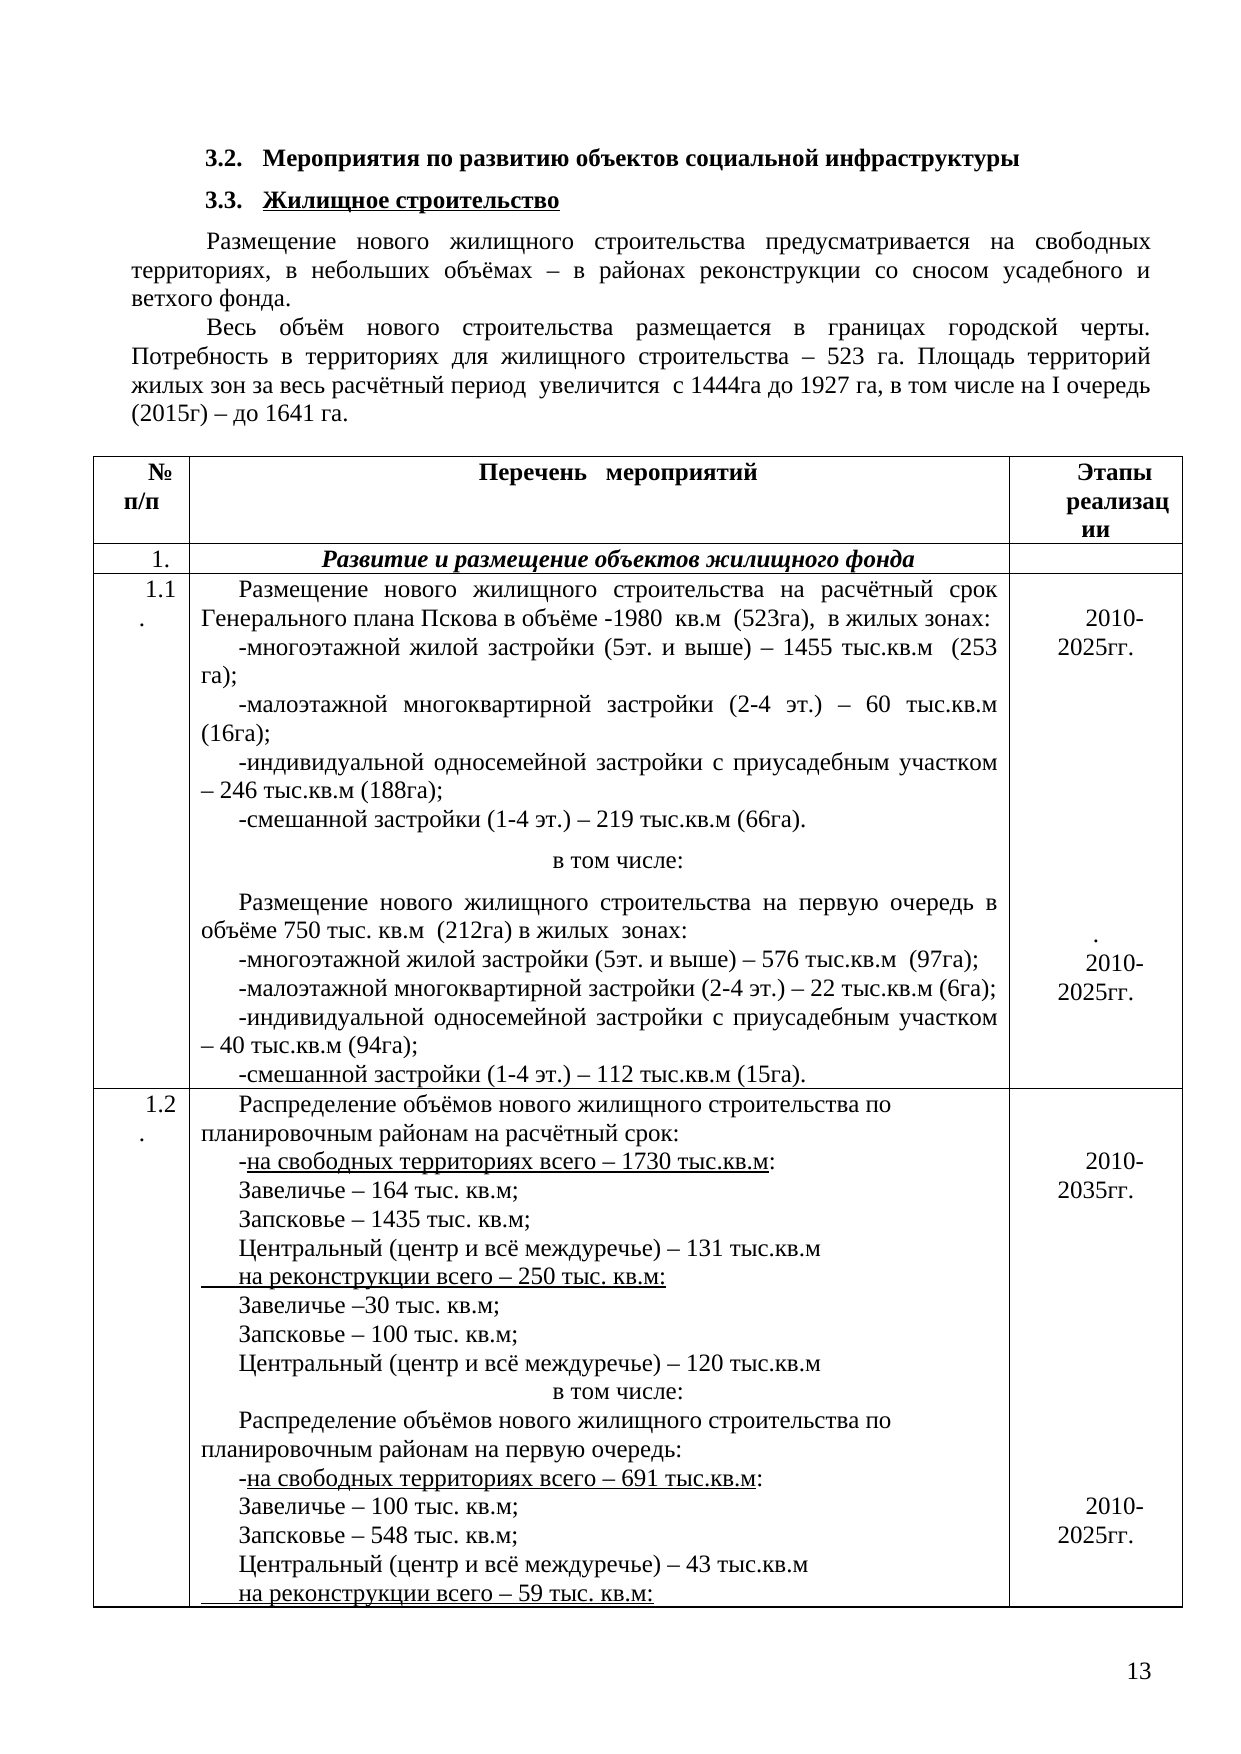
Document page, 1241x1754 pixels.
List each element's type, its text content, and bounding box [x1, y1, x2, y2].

table_header №п/п [94, 457, 189, 543]
text Размещение нового жилищного строительства предусматривается на свободных территориях, в небольших объёмах – в районах реконструкции со сносом усадебного и ветхого фонда. [131, 226, 1152, 312]
table_cell 1.1. [94, 574, 189, 1088]
list Жилищное строительство [131, 185, 1152, 213]
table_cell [190, 1089, 1009, 1606]
table_cell Развитие и размещение объектов жилищного фонда [190, 544, 1009, 573]
table_header Перечень мероприятий [190, 457, 1009, 543]
table_cell [1010, 544, 1182, 573]
table_cell Размещение нового жилищного строительства на расчётный срок Генерального плана Пскова в объёме -1980 кв.м (523га), в жилых зонах: -многоэтажной жилой застройки (5эт. и выше) – 1455 тыс.кв.м (); -малоэтажной многоквартирной застройки (2-4 эт.) – 60 тыс.кв.м (16га); -индивидуальной односемейной застройки с приусадебным участком – 246 тыс.кв.м (188га); -смешанной застройки (1-4 эт.) – 219 тыс.кв.м (66га). в том числе: Размещение нового жилищного строительства на первую очередь в объёме 750 тыс. кв.м (212га) в жилых зонах: -многоэтажной жилой застройки (5эт. и выше) – 576 тыс.кв.м (97га); -малоэтажной многоквартирной застройки (2-4 эт.) – 22 тыс.кв.м (6га); -индивидуальной односемейной застройки с приусадебным участком – 40 тыс.кв.м (94га); -смешанной застройки (1-4 эт.) – 112 тыс.кв.м (15га). [190, 574, 1009, 1088]
table_cell 2010-2025гг. . 2010-2025гг. [1010, 574, 1182, 1088]
table_header Этапы реализации [1010, 457, 1182, 543]
list Мероприятия по развитию объектов социальной инфраструктуры [131, 143, 1152, 172]
table_cell 1. [94, 544, 189, 573]
table_cell 1.2. [94, 1089, 189, 1606]
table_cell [1010, 1089, 1182, 1606]
text Весь объём нового строительства размещается в границах городской черты. Потребность в территориях для жилищного строительства – . Площадь территорий жилых зон за весь расчётный период увеличится с 1444га до , в том числе на I очередь (2015г) – до . [131, 312, 1152, 427]
